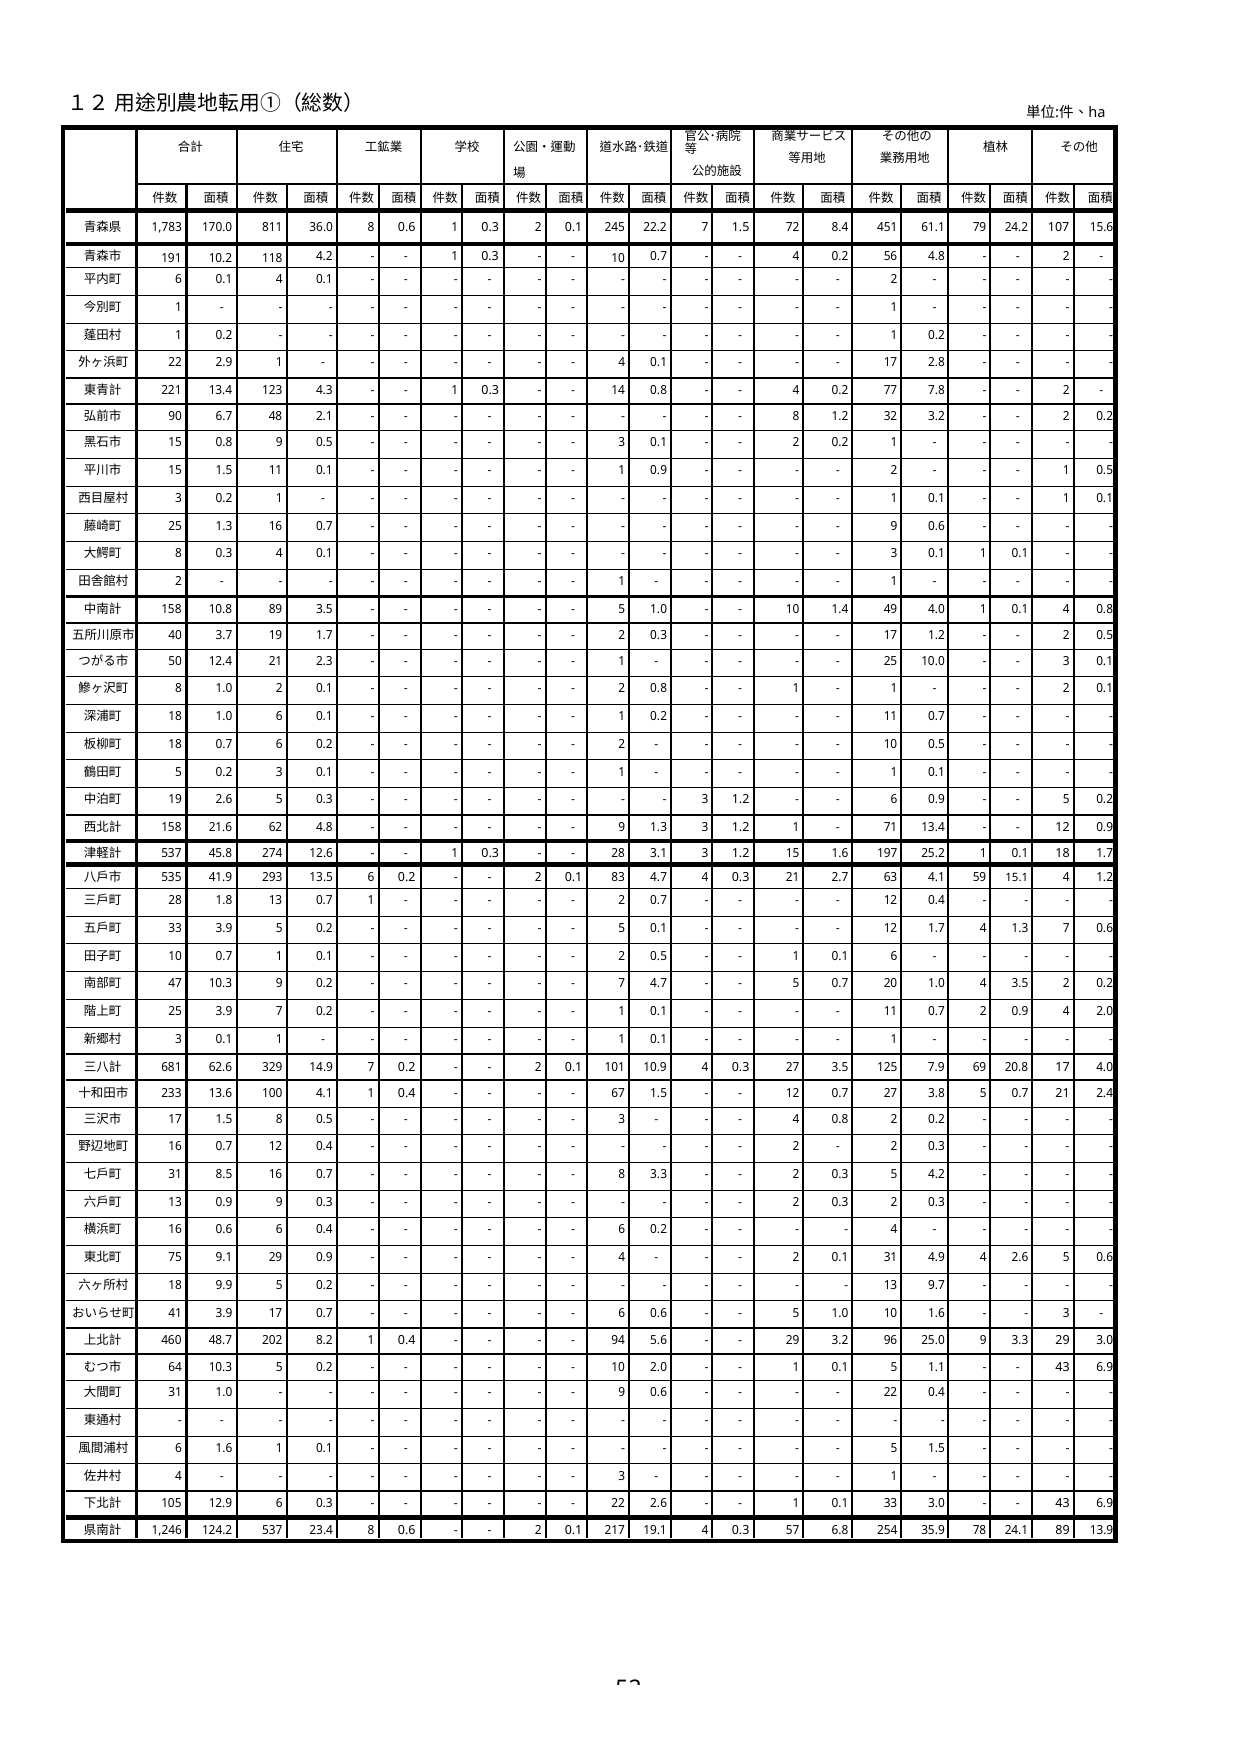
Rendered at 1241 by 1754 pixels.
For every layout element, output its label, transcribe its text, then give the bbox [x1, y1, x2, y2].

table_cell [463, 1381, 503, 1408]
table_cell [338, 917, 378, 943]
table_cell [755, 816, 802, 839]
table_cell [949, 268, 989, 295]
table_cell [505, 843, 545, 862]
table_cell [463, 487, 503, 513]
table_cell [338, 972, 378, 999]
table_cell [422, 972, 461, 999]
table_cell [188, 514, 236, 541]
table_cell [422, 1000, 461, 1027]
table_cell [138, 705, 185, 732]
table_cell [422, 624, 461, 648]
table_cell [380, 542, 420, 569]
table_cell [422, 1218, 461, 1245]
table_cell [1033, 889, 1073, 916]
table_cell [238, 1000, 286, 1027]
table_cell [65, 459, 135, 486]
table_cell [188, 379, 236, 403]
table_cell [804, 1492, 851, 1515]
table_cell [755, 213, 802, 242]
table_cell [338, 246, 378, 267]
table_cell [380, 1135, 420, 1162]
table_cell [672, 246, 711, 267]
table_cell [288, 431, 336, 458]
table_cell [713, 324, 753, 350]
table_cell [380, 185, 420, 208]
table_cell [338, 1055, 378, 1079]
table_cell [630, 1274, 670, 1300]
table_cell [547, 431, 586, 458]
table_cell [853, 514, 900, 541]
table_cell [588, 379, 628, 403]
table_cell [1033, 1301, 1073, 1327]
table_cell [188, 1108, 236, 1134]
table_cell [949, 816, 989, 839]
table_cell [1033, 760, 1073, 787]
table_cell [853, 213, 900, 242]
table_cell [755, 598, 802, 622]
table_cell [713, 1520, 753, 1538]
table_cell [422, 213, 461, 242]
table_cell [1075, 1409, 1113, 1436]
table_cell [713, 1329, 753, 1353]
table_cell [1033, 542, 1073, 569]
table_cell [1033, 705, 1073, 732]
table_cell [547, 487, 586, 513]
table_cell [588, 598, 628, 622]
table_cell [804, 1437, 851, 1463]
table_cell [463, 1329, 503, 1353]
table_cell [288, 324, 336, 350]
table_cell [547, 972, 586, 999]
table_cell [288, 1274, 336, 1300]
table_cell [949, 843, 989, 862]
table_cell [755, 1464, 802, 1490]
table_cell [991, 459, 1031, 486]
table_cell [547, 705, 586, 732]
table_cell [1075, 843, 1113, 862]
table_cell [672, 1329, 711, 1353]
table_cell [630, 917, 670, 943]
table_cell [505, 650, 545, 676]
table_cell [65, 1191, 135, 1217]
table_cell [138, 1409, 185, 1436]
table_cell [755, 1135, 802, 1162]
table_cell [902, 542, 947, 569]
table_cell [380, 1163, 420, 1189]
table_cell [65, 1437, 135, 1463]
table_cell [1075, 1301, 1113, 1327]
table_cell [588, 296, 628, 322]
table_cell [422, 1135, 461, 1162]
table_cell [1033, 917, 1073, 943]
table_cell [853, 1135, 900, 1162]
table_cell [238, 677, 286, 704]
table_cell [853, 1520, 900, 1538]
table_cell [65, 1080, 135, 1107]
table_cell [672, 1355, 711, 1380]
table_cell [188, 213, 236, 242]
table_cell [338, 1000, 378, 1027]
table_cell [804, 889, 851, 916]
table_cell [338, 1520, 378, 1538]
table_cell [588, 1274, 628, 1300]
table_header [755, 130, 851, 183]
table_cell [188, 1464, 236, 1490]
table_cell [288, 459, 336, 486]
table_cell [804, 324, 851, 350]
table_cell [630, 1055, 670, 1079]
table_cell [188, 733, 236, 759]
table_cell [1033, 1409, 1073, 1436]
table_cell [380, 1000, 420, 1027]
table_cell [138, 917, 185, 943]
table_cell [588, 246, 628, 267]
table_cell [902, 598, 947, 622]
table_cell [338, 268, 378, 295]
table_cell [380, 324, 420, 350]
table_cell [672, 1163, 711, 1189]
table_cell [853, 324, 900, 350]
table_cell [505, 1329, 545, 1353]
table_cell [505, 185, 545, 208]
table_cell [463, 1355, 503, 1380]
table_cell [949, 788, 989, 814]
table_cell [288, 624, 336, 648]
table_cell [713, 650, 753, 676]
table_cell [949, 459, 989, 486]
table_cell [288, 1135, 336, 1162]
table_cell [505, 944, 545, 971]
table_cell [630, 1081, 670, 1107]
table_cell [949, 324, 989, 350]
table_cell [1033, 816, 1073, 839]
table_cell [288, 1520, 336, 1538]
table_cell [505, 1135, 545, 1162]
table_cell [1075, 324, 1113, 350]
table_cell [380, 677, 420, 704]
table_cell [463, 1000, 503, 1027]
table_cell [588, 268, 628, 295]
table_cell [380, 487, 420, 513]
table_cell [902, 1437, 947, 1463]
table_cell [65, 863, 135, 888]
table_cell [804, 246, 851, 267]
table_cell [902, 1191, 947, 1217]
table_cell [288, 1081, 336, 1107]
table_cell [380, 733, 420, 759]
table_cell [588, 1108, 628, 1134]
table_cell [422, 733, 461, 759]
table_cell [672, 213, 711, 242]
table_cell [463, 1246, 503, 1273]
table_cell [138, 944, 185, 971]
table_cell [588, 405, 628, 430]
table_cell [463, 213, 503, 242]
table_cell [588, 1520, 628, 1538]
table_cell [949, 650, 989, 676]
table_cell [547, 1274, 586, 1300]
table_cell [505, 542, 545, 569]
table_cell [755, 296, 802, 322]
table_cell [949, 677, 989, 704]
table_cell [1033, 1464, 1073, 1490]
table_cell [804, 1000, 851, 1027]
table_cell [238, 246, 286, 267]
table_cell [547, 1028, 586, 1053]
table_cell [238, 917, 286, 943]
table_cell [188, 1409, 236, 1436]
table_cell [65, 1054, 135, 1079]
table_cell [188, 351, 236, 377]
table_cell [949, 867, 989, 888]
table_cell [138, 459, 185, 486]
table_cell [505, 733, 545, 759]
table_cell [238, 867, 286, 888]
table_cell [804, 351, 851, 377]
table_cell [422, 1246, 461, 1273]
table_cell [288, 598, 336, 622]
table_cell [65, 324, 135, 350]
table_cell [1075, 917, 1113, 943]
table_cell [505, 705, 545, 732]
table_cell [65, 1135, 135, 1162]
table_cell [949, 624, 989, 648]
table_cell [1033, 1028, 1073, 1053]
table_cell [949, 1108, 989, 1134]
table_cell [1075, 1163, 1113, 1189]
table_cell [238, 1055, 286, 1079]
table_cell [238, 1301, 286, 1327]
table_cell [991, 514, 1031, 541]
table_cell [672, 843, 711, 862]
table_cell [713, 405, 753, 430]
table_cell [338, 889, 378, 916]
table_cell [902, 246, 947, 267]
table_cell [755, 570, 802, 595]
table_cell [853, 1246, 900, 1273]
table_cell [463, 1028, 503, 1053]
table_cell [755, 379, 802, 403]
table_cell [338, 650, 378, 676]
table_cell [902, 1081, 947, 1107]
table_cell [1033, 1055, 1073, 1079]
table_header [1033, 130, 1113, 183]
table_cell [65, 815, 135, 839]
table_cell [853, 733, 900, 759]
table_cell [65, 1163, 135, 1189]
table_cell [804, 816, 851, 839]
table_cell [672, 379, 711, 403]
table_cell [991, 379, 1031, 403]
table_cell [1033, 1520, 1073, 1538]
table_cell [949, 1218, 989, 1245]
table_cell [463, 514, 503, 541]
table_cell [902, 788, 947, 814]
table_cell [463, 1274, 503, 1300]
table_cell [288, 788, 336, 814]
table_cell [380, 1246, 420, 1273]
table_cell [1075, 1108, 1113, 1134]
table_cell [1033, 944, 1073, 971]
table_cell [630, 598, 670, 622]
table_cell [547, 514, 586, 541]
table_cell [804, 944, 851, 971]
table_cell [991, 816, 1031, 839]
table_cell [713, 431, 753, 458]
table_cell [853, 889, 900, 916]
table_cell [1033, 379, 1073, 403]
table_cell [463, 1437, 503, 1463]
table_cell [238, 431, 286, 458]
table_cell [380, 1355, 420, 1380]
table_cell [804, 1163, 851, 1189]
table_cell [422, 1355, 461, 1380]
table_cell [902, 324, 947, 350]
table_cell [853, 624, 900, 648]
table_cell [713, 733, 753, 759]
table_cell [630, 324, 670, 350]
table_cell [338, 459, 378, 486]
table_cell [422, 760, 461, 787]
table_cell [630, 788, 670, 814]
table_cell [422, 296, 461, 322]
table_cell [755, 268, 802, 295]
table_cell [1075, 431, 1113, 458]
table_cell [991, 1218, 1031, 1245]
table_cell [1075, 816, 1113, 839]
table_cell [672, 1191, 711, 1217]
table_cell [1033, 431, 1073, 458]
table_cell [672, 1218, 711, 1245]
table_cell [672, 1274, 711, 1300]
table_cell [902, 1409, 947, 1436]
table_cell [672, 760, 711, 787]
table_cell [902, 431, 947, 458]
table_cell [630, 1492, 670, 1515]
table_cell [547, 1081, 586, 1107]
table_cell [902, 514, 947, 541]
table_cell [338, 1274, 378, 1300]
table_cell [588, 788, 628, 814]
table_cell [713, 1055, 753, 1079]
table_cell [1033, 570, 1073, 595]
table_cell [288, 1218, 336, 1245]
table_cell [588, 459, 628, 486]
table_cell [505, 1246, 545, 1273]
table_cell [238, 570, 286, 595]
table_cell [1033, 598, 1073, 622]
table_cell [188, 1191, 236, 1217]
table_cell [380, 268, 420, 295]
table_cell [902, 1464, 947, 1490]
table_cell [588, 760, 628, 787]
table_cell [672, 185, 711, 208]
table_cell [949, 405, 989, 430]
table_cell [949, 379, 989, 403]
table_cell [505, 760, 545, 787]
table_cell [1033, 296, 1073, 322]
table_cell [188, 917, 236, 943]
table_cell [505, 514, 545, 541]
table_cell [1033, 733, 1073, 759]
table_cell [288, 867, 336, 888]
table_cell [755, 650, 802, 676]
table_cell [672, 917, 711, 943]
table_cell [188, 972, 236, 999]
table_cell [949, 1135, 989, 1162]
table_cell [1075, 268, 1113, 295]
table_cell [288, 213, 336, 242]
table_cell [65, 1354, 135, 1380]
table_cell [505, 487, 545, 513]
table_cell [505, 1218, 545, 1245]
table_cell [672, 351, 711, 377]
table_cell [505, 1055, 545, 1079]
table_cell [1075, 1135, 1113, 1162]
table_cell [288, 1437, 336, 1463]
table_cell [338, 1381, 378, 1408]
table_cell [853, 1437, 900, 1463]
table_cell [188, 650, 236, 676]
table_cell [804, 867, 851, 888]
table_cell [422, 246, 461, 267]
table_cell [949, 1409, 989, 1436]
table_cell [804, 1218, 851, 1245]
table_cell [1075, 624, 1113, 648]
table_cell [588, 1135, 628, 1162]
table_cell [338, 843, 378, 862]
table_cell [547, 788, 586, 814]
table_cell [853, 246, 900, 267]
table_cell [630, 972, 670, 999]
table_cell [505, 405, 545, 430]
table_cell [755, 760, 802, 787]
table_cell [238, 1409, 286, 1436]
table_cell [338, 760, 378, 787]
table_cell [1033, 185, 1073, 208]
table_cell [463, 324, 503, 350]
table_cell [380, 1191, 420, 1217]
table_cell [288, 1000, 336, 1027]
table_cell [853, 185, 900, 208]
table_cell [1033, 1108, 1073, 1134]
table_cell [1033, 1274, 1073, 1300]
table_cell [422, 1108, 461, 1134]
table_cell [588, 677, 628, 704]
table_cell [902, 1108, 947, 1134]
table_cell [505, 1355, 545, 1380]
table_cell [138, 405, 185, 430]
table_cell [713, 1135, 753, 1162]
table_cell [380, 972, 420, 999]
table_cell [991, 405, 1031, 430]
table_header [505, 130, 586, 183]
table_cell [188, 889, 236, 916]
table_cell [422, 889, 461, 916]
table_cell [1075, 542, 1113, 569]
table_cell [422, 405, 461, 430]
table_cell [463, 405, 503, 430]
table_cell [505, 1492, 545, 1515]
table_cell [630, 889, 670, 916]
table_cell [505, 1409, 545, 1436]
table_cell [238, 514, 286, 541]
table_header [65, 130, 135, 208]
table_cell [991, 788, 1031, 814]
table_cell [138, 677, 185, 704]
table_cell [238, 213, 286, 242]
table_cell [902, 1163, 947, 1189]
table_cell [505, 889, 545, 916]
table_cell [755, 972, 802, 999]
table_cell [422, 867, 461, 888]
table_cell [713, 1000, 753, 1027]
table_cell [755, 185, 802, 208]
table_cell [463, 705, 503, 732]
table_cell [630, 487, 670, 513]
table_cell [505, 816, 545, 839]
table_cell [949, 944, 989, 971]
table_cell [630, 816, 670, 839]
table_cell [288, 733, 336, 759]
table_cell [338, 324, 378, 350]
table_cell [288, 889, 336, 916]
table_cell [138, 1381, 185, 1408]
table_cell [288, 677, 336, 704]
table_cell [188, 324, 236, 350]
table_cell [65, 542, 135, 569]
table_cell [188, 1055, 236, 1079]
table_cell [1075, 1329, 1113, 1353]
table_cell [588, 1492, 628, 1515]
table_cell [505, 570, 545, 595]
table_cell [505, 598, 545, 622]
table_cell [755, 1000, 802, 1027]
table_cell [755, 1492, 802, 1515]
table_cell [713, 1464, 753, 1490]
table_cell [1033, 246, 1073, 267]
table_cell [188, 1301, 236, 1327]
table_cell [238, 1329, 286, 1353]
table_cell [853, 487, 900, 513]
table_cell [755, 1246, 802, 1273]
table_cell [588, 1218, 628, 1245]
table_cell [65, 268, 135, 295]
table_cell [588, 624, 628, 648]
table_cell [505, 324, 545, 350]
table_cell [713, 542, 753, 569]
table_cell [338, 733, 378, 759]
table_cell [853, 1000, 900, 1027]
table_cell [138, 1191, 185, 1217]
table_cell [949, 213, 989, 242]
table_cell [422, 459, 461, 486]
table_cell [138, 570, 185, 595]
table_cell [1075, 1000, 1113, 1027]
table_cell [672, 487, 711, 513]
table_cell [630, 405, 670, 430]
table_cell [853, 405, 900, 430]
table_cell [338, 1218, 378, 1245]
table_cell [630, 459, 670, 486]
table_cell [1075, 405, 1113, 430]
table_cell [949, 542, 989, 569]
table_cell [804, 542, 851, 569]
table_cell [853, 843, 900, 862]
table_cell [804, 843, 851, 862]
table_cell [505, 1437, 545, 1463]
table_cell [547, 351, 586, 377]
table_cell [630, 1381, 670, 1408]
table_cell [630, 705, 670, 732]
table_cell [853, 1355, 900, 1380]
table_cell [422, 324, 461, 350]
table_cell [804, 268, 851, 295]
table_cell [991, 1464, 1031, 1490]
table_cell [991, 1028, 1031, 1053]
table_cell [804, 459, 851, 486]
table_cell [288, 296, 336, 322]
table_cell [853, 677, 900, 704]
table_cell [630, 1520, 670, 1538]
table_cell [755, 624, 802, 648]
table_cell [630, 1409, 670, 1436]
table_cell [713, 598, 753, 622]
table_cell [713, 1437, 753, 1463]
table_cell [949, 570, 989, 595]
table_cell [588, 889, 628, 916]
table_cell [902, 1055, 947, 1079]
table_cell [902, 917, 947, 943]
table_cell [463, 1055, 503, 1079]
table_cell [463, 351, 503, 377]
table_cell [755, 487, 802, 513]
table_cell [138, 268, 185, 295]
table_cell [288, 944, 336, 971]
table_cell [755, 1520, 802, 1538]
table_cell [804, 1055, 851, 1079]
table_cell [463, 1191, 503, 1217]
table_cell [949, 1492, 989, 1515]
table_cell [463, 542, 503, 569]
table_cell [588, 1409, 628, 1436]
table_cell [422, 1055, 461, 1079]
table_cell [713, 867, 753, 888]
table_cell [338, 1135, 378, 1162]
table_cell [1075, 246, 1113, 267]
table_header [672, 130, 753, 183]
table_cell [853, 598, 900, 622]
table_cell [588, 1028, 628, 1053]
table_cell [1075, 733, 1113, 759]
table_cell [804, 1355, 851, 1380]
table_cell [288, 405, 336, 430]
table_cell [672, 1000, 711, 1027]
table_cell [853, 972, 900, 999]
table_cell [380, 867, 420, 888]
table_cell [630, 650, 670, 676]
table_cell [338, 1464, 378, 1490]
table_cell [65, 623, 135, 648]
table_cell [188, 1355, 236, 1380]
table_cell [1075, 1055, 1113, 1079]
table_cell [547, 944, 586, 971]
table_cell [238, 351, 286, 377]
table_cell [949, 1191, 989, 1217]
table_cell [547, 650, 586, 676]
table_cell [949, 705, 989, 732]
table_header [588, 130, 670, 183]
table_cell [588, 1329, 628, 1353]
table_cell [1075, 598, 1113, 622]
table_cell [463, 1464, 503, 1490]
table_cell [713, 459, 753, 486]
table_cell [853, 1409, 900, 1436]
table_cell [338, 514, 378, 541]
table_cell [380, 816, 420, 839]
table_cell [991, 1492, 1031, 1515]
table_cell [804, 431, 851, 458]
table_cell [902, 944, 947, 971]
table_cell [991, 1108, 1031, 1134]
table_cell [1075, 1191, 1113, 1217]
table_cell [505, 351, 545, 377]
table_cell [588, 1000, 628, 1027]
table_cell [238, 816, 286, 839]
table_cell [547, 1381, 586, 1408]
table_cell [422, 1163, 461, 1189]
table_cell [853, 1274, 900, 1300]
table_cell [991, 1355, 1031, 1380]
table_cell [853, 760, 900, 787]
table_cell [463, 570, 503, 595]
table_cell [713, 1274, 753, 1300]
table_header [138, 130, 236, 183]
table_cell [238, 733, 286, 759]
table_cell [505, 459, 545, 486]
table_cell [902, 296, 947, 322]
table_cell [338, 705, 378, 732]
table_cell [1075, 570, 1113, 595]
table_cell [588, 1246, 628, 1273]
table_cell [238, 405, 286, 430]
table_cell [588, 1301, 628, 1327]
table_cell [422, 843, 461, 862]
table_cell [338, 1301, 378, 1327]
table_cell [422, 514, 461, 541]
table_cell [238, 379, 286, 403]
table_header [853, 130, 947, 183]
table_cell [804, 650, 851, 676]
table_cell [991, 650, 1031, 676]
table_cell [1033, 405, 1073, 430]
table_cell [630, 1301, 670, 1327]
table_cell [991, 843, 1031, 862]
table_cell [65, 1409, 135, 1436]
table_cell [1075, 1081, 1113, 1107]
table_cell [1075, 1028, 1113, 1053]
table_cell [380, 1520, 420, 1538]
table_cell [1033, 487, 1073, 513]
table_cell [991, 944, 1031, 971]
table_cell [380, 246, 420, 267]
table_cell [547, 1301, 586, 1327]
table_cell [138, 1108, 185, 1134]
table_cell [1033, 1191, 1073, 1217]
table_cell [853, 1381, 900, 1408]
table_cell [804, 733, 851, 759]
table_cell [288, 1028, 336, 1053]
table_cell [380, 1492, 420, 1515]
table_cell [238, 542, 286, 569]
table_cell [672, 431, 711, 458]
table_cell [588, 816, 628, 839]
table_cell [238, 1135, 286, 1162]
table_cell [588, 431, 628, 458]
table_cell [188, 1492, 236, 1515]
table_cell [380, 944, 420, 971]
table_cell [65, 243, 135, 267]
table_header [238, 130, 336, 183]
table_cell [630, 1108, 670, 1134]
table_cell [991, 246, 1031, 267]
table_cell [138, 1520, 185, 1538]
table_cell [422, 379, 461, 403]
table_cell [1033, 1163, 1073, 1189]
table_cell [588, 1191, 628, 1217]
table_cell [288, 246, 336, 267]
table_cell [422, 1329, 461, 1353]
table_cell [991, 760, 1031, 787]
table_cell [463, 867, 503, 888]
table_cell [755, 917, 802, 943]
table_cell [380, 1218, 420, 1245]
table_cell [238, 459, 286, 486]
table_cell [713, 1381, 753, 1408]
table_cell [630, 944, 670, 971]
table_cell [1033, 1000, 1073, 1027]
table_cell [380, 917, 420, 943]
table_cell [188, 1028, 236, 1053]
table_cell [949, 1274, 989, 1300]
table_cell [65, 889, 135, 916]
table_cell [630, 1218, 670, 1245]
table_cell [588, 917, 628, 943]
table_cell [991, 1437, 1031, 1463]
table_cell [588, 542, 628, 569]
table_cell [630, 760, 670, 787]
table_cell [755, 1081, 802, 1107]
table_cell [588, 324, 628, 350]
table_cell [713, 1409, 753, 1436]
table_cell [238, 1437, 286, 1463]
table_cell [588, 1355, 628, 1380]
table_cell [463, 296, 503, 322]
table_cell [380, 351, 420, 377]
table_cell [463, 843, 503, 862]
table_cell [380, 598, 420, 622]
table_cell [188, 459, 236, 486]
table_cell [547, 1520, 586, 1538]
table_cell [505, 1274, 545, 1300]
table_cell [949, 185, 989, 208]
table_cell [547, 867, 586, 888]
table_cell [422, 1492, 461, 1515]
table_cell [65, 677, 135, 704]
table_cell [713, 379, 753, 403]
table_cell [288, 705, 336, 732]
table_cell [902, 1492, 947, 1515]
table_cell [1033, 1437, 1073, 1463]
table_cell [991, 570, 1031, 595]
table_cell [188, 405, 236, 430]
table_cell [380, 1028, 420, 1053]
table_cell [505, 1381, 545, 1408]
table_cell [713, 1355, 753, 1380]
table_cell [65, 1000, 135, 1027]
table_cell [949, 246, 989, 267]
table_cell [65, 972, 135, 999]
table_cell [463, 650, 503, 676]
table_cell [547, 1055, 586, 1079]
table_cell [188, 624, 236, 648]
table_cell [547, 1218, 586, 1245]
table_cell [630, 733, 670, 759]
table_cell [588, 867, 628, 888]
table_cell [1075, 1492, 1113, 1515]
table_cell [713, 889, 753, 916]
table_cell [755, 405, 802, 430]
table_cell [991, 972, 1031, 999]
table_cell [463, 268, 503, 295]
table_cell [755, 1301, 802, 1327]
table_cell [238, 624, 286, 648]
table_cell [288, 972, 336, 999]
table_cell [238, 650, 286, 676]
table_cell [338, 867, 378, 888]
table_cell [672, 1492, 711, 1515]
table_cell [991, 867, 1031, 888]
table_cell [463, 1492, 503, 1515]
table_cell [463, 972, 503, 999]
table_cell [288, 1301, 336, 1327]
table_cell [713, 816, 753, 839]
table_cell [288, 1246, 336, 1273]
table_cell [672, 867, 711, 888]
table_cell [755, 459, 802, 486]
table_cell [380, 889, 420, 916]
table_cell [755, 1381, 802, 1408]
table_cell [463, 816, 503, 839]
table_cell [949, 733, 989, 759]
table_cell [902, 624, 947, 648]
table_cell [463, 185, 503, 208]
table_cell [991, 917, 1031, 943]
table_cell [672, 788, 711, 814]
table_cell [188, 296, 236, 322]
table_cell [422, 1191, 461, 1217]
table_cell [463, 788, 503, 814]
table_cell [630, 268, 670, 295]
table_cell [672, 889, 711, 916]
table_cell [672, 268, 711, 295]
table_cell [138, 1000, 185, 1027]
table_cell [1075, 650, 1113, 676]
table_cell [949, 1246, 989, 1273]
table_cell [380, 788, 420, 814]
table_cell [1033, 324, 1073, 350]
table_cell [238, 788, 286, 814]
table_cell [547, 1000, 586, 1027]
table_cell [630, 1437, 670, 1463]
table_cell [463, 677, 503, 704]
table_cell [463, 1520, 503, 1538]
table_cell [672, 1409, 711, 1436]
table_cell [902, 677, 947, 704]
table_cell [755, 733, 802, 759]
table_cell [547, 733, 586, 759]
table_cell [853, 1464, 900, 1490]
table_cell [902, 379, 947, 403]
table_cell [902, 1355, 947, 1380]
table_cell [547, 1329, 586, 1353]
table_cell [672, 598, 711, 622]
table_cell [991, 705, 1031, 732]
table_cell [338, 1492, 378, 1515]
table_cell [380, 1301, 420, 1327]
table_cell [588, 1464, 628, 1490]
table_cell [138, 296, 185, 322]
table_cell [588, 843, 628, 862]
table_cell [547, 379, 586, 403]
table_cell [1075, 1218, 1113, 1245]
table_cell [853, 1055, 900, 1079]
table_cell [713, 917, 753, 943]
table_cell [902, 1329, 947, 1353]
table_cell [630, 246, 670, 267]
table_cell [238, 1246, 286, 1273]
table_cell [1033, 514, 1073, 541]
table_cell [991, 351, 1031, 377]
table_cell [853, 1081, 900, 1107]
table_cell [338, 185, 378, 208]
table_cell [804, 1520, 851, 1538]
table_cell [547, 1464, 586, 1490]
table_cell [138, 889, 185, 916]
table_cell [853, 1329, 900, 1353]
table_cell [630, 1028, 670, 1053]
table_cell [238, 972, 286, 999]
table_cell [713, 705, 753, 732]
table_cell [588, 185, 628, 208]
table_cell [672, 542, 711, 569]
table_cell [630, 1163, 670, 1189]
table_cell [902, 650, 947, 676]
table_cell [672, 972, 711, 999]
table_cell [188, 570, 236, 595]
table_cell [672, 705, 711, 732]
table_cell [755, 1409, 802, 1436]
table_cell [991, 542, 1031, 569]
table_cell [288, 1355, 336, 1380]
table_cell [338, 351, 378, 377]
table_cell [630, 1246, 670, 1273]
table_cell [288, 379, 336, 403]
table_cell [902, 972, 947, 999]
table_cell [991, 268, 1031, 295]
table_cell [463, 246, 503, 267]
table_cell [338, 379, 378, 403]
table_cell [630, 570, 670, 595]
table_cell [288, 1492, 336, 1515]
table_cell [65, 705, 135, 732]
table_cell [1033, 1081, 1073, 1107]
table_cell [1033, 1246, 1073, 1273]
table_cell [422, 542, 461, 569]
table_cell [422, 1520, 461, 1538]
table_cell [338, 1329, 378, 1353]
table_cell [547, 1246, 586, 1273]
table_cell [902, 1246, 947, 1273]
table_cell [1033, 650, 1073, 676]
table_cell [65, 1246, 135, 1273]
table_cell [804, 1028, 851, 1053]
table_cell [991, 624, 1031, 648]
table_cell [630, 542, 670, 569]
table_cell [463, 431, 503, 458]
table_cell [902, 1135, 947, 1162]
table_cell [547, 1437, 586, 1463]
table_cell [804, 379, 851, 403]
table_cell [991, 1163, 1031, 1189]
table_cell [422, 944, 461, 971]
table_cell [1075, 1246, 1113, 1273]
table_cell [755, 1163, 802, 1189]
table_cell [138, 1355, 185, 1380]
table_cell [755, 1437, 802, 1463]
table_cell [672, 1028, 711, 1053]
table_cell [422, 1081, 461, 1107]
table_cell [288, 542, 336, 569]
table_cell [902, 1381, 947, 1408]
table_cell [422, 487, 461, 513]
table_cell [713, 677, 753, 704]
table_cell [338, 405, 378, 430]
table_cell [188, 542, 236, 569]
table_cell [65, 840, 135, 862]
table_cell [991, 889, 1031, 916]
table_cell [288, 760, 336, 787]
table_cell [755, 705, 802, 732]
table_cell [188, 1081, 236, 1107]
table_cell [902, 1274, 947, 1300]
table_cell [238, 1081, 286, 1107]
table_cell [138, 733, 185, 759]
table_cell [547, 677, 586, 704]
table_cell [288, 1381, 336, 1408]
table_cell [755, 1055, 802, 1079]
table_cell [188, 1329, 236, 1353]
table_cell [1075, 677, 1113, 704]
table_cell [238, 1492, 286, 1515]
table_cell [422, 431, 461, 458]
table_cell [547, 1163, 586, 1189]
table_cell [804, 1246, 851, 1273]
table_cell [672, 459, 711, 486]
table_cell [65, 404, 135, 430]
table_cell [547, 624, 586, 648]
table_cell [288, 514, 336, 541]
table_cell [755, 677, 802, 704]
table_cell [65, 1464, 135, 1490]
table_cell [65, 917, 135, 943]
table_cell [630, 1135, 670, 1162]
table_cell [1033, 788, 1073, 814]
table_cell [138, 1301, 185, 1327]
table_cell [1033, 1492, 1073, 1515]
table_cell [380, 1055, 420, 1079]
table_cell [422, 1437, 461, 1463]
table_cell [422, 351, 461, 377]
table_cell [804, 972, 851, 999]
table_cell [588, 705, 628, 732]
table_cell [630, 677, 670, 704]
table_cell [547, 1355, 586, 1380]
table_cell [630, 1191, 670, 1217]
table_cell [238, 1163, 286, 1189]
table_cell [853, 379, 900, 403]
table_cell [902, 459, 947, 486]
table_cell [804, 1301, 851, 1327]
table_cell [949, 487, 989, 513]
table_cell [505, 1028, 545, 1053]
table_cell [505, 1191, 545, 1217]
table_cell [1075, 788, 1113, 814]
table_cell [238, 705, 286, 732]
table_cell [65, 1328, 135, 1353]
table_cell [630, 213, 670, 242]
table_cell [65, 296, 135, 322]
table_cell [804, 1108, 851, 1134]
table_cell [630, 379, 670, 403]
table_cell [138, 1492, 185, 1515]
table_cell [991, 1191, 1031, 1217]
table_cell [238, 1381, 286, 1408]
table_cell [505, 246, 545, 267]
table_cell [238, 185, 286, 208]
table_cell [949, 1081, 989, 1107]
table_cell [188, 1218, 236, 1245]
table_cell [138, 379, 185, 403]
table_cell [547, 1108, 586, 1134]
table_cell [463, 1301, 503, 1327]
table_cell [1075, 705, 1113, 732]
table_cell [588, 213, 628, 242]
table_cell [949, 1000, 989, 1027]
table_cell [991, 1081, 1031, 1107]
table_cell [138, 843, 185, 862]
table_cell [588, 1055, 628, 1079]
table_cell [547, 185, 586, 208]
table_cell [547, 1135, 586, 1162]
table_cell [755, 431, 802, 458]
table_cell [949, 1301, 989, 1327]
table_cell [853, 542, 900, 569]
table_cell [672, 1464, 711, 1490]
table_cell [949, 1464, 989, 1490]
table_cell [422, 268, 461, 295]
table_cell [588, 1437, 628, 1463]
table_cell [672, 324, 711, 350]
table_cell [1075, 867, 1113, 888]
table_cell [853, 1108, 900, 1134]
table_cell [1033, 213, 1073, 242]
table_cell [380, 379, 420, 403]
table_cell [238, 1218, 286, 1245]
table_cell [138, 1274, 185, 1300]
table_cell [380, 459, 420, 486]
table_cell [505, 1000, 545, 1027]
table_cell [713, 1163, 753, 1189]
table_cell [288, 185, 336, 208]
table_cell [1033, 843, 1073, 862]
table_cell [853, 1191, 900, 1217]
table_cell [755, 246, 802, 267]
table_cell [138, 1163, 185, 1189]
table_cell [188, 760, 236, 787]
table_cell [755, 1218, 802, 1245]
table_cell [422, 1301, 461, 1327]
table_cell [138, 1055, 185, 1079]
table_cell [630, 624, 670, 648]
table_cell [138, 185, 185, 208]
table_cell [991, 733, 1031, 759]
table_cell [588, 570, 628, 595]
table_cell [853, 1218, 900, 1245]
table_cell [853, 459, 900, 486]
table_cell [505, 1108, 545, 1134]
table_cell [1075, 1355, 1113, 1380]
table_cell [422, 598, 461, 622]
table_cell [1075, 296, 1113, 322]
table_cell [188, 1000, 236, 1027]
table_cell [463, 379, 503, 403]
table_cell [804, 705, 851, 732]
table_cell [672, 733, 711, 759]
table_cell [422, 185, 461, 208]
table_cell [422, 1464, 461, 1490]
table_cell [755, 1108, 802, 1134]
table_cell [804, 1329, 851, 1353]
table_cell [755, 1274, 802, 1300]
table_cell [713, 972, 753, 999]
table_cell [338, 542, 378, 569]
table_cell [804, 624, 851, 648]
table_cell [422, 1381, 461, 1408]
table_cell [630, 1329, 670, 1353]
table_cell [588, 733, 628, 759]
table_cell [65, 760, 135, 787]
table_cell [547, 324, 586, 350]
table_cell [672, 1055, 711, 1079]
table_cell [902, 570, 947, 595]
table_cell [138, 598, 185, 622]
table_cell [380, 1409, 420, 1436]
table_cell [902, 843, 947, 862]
text 単位:件、ha [1026, 101, 1190, 121]
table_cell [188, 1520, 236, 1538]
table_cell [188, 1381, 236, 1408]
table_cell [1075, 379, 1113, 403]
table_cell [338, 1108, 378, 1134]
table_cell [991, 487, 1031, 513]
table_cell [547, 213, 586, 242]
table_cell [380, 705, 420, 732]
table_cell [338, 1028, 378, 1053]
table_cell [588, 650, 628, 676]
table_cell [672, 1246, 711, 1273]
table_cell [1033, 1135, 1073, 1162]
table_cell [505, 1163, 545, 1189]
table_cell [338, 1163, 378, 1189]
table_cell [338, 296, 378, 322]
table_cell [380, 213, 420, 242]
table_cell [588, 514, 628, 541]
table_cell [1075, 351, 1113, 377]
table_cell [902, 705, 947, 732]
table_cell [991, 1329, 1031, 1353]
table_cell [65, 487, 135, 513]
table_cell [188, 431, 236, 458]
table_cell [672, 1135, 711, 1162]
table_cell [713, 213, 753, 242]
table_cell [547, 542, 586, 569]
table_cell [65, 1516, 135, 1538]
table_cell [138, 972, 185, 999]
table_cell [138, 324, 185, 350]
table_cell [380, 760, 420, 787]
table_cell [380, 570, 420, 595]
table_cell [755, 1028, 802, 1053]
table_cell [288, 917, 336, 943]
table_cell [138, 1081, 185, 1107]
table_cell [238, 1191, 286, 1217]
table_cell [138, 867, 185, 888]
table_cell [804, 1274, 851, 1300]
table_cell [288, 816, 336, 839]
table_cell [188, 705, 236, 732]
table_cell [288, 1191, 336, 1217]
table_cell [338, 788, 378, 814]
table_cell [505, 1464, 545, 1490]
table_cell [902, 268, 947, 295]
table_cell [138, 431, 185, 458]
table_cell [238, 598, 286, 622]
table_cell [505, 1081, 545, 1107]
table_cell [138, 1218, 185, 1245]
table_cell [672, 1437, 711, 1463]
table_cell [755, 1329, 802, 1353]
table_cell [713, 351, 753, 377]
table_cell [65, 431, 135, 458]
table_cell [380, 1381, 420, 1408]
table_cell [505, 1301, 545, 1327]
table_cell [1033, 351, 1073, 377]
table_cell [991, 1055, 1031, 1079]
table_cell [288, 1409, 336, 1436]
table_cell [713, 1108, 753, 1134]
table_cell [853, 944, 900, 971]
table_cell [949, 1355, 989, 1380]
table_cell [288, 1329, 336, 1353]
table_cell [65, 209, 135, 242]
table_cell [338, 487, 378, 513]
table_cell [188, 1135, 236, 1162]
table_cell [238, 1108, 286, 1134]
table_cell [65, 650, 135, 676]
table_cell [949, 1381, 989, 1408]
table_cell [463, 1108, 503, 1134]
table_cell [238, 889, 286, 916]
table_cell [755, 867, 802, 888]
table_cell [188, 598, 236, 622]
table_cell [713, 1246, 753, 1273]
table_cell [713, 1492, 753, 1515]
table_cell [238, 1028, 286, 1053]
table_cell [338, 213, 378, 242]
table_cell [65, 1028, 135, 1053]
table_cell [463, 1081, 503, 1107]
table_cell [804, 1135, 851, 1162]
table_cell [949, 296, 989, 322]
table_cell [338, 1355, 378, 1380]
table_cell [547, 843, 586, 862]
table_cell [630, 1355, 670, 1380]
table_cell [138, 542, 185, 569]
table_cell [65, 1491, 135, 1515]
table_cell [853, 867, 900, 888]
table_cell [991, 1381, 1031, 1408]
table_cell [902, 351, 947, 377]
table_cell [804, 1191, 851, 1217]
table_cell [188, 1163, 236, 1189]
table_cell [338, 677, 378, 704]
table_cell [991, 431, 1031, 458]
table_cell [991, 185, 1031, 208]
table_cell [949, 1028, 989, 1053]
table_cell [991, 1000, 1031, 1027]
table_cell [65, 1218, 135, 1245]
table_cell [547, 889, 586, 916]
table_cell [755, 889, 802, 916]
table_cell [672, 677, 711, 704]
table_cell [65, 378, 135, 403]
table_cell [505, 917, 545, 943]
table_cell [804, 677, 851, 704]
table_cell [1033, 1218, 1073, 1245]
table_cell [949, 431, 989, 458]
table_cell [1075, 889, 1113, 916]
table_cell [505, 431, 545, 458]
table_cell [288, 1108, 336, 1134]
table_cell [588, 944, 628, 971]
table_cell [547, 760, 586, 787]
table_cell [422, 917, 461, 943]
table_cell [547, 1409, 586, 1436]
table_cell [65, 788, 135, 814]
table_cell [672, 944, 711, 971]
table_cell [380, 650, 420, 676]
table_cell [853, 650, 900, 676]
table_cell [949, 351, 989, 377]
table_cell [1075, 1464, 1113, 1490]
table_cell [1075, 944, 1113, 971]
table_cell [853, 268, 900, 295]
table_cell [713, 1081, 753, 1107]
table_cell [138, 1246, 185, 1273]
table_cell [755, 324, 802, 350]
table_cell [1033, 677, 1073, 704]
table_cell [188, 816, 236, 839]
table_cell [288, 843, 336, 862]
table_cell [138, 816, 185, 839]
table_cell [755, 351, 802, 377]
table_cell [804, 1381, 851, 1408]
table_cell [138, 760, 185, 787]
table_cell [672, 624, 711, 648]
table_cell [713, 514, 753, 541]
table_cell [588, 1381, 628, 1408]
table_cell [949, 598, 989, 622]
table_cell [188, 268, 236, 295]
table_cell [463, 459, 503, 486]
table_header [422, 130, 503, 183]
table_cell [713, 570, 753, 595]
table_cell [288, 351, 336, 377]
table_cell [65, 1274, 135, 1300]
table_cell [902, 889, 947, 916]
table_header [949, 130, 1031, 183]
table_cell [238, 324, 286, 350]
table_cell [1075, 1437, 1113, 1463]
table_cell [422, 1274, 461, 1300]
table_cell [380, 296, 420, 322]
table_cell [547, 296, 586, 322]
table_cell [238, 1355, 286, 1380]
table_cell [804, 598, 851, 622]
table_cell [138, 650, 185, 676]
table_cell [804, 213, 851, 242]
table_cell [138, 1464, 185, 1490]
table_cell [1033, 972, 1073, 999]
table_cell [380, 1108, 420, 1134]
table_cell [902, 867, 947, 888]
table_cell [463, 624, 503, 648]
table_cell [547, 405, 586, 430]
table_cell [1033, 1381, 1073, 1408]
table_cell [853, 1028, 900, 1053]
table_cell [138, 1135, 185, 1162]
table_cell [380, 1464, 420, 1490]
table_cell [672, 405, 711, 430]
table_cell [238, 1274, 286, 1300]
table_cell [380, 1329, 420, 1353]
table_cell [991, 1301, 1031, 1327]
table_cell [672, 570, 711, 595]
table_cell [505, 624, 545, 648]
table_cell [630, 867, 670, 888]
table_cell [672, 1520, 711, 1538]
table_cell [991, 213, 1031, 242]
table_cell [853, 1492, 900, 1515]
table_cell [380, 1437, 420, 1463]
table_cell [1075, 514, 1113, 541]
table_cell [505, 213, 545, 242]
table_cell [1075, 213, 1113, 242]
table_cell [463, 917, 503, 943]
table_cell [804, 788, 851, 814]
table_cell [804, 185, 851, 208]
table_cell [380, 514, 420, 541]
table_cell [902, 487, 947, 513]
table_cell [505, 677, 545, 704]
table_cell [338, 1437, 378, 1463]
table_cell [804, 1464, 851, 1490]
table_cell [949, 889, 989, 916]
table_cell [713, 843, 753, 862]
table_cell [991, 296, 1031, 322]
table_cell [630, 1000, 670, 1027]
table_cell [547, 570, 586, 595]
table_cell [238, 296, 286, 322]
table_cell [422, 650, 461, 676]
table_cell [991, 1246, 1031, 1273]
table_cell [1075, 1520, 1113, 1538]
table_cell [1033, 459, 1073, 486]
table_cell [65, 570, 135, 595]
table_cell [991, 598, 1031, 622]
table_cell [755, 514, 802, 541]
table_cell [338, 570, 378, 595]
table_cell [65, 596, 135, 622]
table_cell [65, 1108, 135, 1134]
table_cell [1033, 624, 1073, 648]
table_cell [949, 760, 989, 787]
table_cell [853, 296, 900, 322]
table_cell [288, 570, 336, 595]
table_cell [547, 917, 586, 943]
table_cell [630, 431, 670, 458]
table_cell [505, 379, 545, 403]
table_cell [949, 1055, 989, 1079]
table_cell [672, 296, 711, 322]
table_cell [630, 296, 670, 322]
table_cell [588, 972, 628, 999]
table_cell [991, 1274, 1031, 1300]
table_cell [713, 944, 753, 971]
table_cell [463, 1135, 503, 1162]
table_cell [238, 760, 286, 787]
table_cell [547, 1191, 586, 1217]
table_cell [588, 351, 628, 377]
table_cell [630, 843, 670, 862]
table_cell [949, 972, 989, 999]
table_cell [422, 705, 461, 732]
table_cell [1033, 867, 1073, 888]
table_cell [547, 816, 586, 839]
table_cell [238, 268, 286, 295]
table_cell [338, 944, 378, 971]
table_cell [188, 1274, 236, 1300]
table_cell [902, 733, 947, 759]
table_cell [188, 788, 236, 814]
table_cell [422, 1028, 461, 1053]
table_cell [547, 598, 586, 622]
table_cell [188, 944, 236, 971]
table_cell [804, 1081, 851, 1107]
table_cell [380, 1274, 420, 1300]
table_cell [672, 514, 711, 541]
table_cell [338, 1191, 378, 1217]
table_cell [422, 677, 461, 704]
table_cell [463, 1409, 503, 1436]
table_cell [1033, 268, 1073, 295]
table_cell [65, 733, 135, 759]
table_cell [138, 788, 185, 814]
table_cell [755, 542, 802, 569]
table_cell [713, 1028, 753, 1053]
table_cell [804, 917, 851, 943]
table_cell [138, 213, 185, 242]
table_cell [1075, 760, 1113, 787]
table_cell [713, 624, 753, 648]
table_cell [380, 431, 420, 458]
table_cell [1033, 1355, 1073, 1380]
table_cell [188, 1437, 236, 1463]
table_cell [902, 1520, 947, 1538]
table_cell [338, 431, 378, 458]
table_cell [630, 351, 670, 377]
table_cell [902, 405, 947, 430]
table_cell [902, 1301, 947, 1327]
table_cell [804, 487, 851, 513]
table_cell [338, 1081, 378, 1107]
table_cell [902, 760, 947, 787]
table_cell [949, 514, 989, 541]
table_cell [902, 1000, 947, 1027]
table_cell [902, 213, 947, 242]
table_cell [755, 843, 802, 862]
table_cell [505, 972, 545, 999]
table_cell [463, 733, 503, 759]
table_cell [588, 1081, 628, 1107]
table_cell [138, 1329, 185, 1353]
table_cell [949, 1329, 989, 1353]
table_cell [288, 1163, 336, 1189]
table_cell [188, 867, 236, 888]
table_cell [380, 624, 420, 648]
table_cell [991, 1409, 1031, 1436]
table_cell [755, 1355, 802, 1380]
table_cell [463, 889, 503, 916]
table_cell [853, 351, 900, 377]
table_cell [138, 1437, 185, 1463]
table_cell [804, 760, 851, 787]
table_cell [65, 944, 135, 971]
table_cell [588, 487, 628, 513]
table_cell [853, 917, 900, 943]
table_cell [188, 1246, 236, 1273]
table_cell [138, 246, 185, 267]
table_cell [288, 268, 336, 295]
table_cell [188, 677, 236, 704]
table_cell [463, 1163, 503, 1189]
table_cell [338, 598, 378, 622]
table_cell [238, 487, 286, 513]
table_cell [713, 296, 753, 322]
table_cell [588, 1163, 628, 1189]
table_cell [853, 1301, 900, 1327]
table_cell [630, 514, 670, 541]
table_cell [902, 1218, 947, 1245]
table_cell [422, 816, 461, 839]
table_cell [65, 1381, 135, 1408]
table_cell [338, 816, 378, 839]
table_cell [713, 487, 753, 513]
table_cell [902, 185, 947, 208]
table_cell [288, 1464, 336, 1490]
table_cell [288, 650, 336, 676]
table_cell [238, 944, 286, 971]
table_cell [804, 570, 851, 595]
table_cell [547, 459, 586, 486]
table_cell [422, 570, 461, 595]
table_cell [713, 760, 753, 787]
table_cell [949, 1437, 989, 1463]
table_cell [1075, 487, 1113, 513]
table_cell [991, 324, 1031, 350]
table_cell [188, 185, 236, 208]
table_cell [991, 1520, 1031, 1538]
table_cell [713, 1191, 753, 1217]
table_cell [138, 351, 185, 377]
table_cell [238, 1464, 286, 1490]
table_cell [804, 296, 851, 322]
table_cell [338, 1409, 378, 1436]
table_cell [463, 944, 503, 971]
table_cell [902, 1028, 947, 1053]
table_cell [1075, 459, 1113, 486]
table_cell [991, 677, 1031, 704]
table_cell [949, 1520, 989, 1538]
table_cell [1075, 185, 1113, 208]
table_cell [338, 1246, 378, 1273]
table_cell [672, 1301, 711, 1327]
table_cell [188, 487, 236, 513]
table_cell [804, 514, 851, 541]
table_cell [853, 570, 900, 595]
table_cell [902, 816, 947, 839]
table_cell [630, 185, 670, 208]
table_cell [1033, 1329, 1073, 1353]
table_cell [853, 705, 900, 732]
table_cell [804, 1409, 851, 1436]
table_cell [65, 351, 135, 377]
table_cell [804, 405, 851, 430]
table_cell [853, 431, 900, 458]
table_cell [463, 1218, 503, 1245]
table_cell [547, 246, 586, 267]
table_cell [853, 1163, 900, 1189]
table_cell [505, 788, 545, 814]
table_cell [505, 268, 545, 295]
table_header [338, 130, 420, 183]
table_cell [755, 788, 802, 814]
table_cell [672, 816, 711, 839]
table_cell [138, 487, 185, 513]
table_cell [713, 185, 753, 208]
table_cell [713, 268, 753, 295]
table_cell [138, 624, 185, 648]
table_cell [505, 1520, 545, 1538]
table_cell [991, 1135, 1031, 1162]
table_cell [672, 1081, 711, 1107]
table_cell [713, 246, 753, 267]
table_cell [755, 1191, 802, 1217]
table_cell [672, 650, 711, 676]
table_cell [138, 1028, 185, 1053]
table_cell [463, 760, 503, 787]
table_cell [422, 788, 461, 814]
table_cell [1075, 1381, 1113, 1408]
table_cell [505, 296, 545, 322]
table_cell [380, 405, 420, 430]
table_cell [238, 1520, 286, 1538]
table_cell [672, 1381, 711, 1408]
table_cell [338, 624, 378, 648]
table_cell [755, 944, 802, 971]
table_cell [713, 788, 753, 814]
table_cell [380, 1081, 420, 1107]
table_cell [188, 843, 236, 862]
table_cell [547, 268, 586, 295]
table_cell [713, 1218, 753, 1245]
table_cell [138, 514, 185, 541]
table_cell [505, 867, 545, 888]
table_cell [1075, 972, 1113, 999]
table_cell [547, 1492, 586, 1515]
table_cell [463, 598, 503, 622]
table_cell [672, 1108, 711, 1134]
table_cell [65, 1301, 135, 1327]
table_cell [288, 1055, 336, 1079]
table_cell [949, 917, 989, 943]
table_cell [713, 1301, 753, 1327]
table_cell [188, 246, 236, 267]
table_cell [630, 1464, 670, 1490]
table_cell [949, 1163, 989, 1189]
text １２ 用途別農地転用①（総数） [67, 81, 382, 118]
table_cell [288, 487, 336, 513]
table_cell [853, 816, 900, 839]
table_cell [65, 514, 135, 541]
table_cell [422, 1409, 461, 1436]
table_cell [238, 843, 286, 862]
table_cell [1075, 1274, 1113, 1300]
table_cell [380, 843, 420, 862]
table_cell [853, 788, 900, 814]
